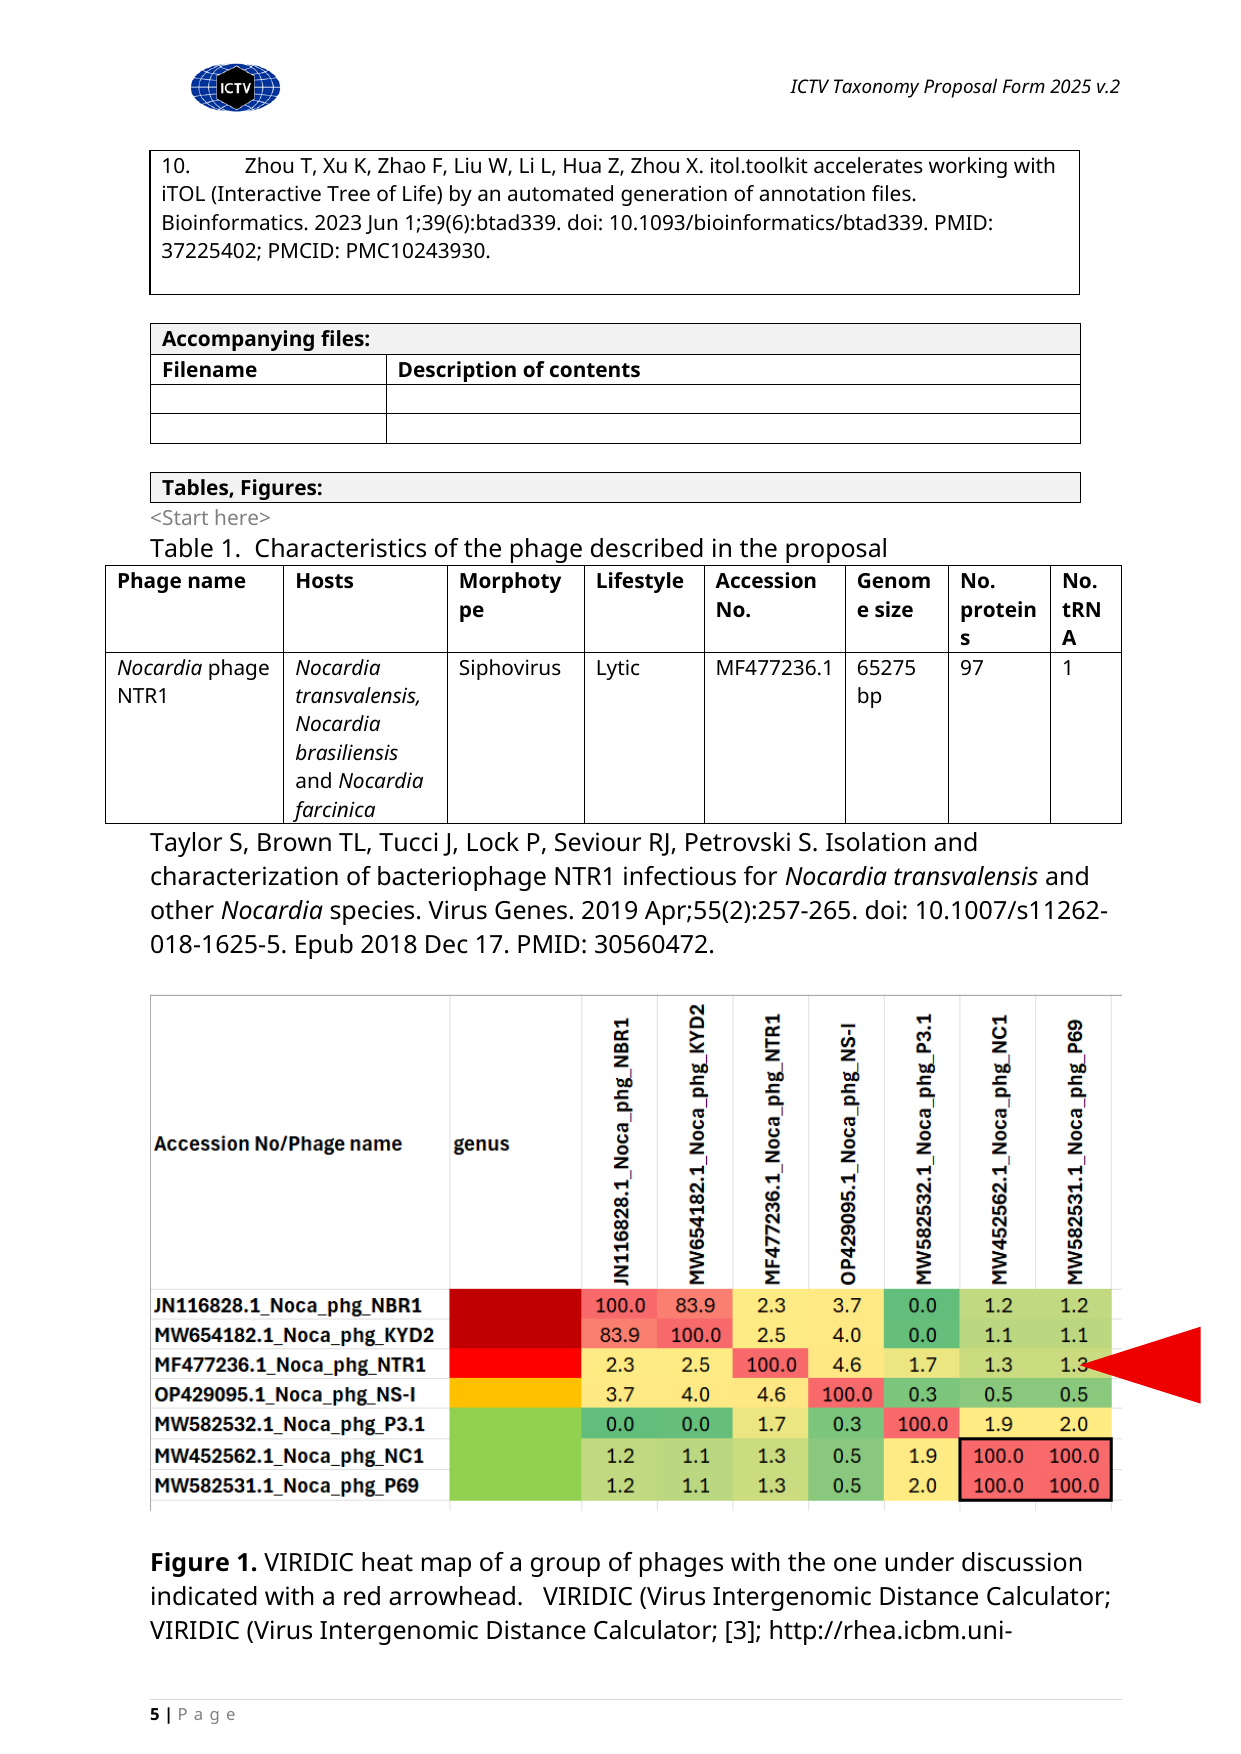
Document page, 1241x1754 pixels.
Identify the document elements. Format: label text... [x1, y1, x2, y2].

table_header Accession No. [705, 566, 845, 652]
table_cell 1 [1051, 653, 1121, 823]
table_header No. proteins [949, 566, 1050, 652]
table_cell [151, 151, 1079, 293]
table_cell Siphovirus [448, 653, 584, 823]
table_cell Lytic [585, 653, 704, 823]
table_header Tables, Figures: [151, 473, 1080, 502]
table_header No. tRNA [1051, 566, 1121, 652]
table_cell MF477236.1 [705, 653, 845, 823]
table_header Phage name [106, 566, 283, 652]
picture [150, 994, 1123, 1511]
table_cell Filename [151, 355, 386, 383]
table_header Morphotype [448, 566, 584, 652]
text Taylor S, Brown TL, Tucci J, Lock P, Seviour RJ, Petrovski S. Isolation and characterization of bacteriophage NTR1 infectious for Nocardia transvalensis and other Nocardia species. Virus Genes. 2019 Apr;55(2):257-265. doi: 10.1007/s11262-018-1625-5. Epub 2018 Dec 17. PMID: 30560472. [150, 824, 1122, 961]
table_header Accompanying files: [151, 324, 1080, 354]
text Table 1. Characteristics of the phage described in the proposal [150, 531, 1122, 565]
table_cell [387, 385, 1080, 413]
table_cell Nocardia transvalensis, Nocardia brasiliensis and Nocardia farcinica [284, 653, 447, 823]
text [150, 1544, 1122, 1647]
table_cell 97 [949, 653, 1050, 823]
table_cell Nocardia phage NTR1 [106, 653, 283, 823]
table_cell [387, 414, 1080, 442]
picture [190, 56, 282, 113]
table_cell 65275 bp [846, 653, 948, 823]
table_cell [151, 385, 386, 413]
table_cell [151, 414, 386, 442]
table_header Hosts [284, 566, 447, 652]
text <Start here> [150, 503, 1122, 531]
table_header Lifestyle [585, 566, 704, 652]
table_header Genome size [846, 566, 948, 652]
table_cell Description of contents [387, 355, 1080, 383]
